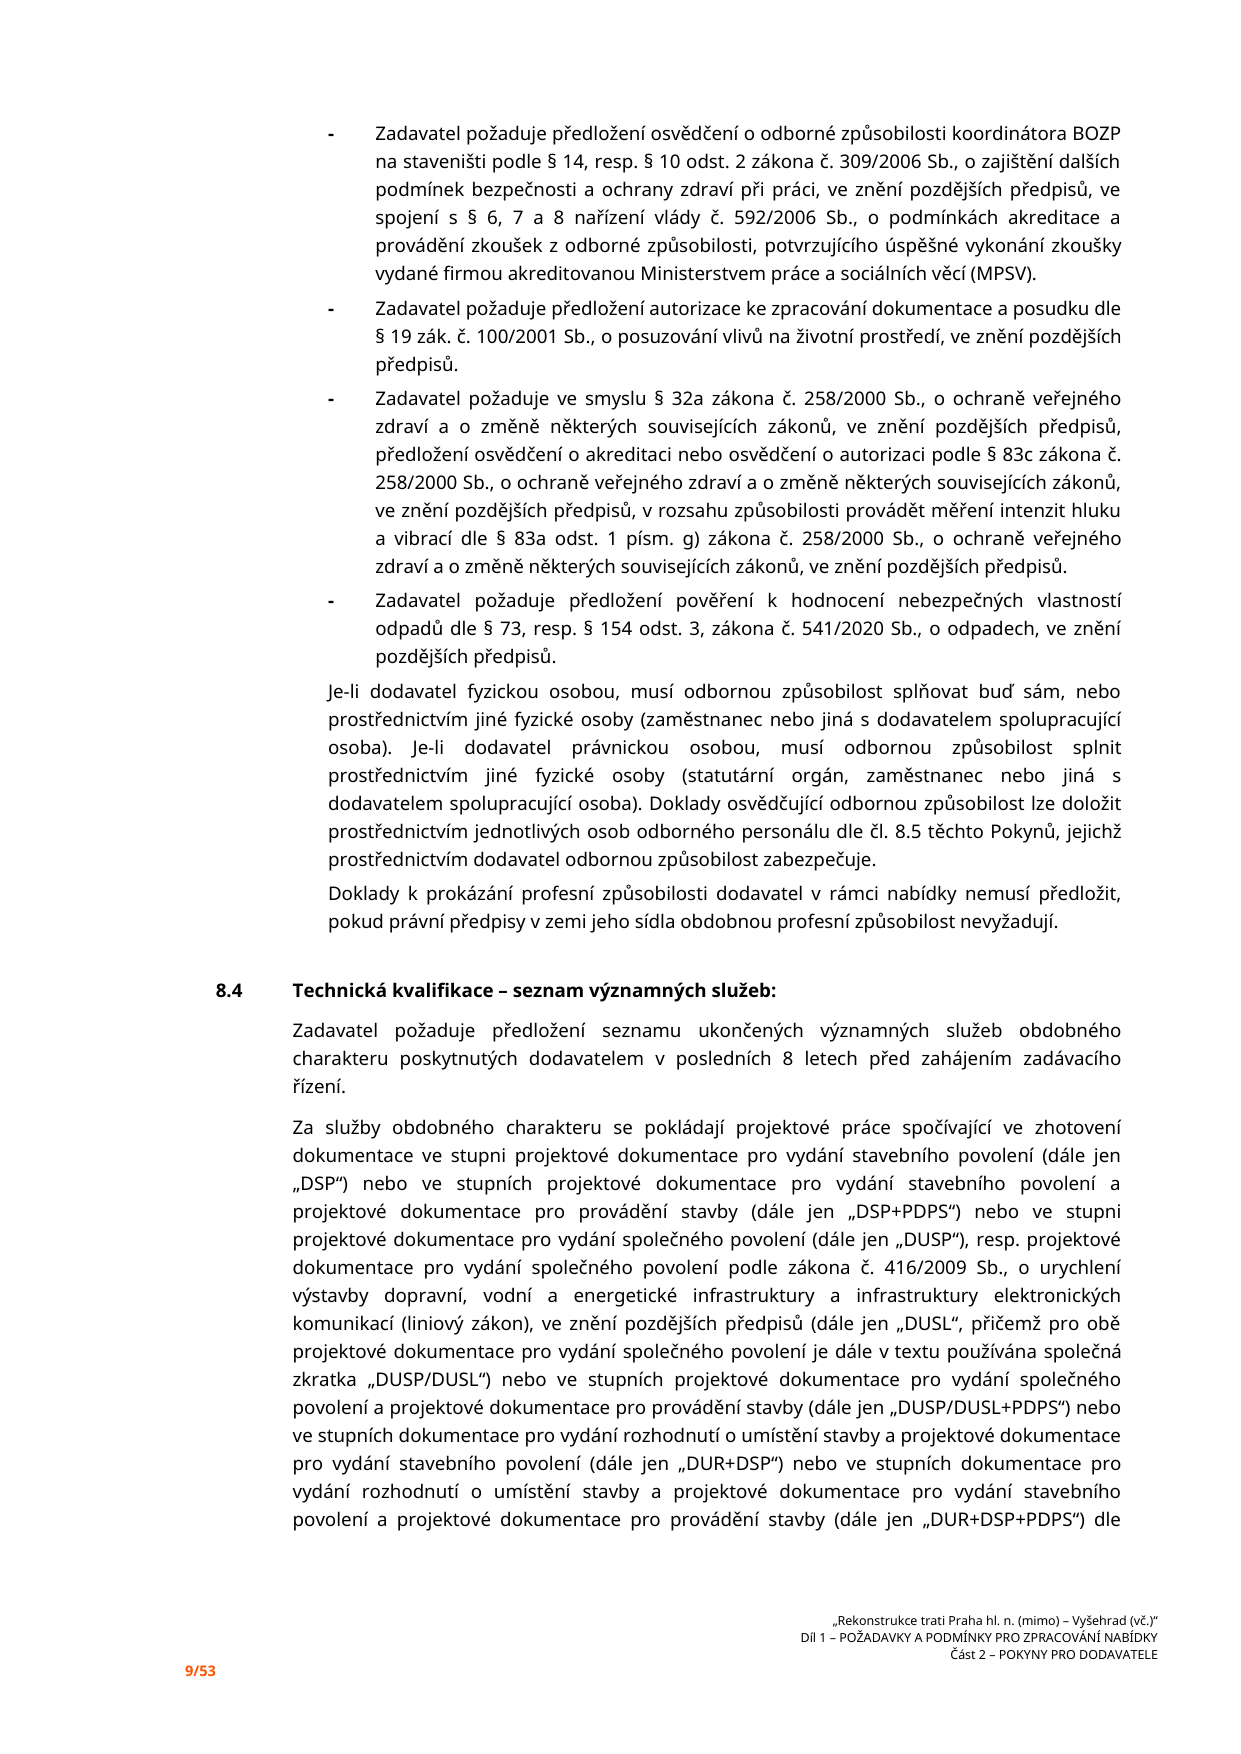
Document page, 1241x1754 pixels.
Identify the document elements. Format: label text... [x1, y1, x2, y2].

text Zadavatel požaduje ve smyslu § 32a zákona č. 258/2000 Sb., o ochraně veřejného zdraví a o změně některých souvisejících zákonů, ve znění pozdějších předpisů, předložení osvědčení o akreditaci nebo osvědčení o autorizaci podle § 83c zákona č. 258/2000 Sb., o ochraně veřejného zdraví a o změně některých souvisejících zákonů, ve znění pozdějších předpisů, v rozsahu způsobilosti provádět měření intenzit hluku a vibrací dle § 83a odst. 1 písm. g) zákona č. 258/2000 Sb., o ochraně veřejného zdraví a o změně některých souvisejících zákonů, ve znění pozdějších předpisů. [328, 385, 1122, 579]
text Zadavatel požaduje předložení seznamu ukončených významných služeb obdobného charakteru poskytnutých dodavatelem v posledních 8 letech před zahájením zadávacího řízení. [292, 1017, 1122, 1099]
text Zadavatel požaduje předložení autorizace ke zpracování dokumentace a posudku dle § 19 zák. č. 100/2001 Sb., o posuzování vlivů na životní prostředí, ve znění pozdějších předpisů. [328, 295, 1122, 377]
text Zadavatel požaduje předložení pověření k hodnocení nebezpečných vlastností odpadů dle § 73, resp. § 154 odst. 3, zákona č. 541/2020 Sb., o odpadech, ve znění pozdějších předpisů. [328, 588, 1122, 669]
text Technická kvalifikace – seznam významných služeb: [216, 977, 1122, 1002]
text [292, 1114, 1122, 1532]
text Zadavatel požaduje předložení osvědčení o odborné způsobilosti koordinátora BOZP na staveništi podle § 14, resp. § 10 odst. 2 zákona č. 309/2006 Sb., o zajištění dalších podmínek bezpečnosti a ochrany zdraví při práci, ve znění pozdějších předpisů, ve spojení s § 6, 7 a 8 nařízení vlády č. 592/2006 Sb., o podmínkách akreditace a provádění zkoušek z odborné způsobilosti, potvrzujícího úspěšné vykonání zkoušky vydané firmou akreditovanou Ministerstvem práce a sociálních věcí (MPSV). [328, 121, 1122, 286]
list Doklady k prokázání profesní způsobilosti dodavatel v rámci nabídky nemusí předložit, pokud právní předpisy v zemi jeho sídla obdobnou profesní způsobilost nevyžadují. [328, 880, 1122, 934]
list Je-li dodavatel fyzickou osobou, musí odbornou způsobilost splňovat buď sám, nebo prostřednictvím jiné fyzické osoby (zaměstnanec nebo jiná s dodavatelem spolupracující osoba). Je-li dodavatel právnickou osobou, musí odbornou způsobilost splnit prostřednictvím jiné fyzické osoby (statutární orgán, zaměstnanec nebo jiná s dodavatelem spolupracující osoba). Doklady osvědčující odbornou způsobilost lze doložit prostřednictvím jednotlivých osob odborného personálu dle čl. 8.5 těchto Pokynů, jejichž prostřednictvím dodavatel odbornou způsobilost zabezpečuje. [328, 678, 1122, 872]
